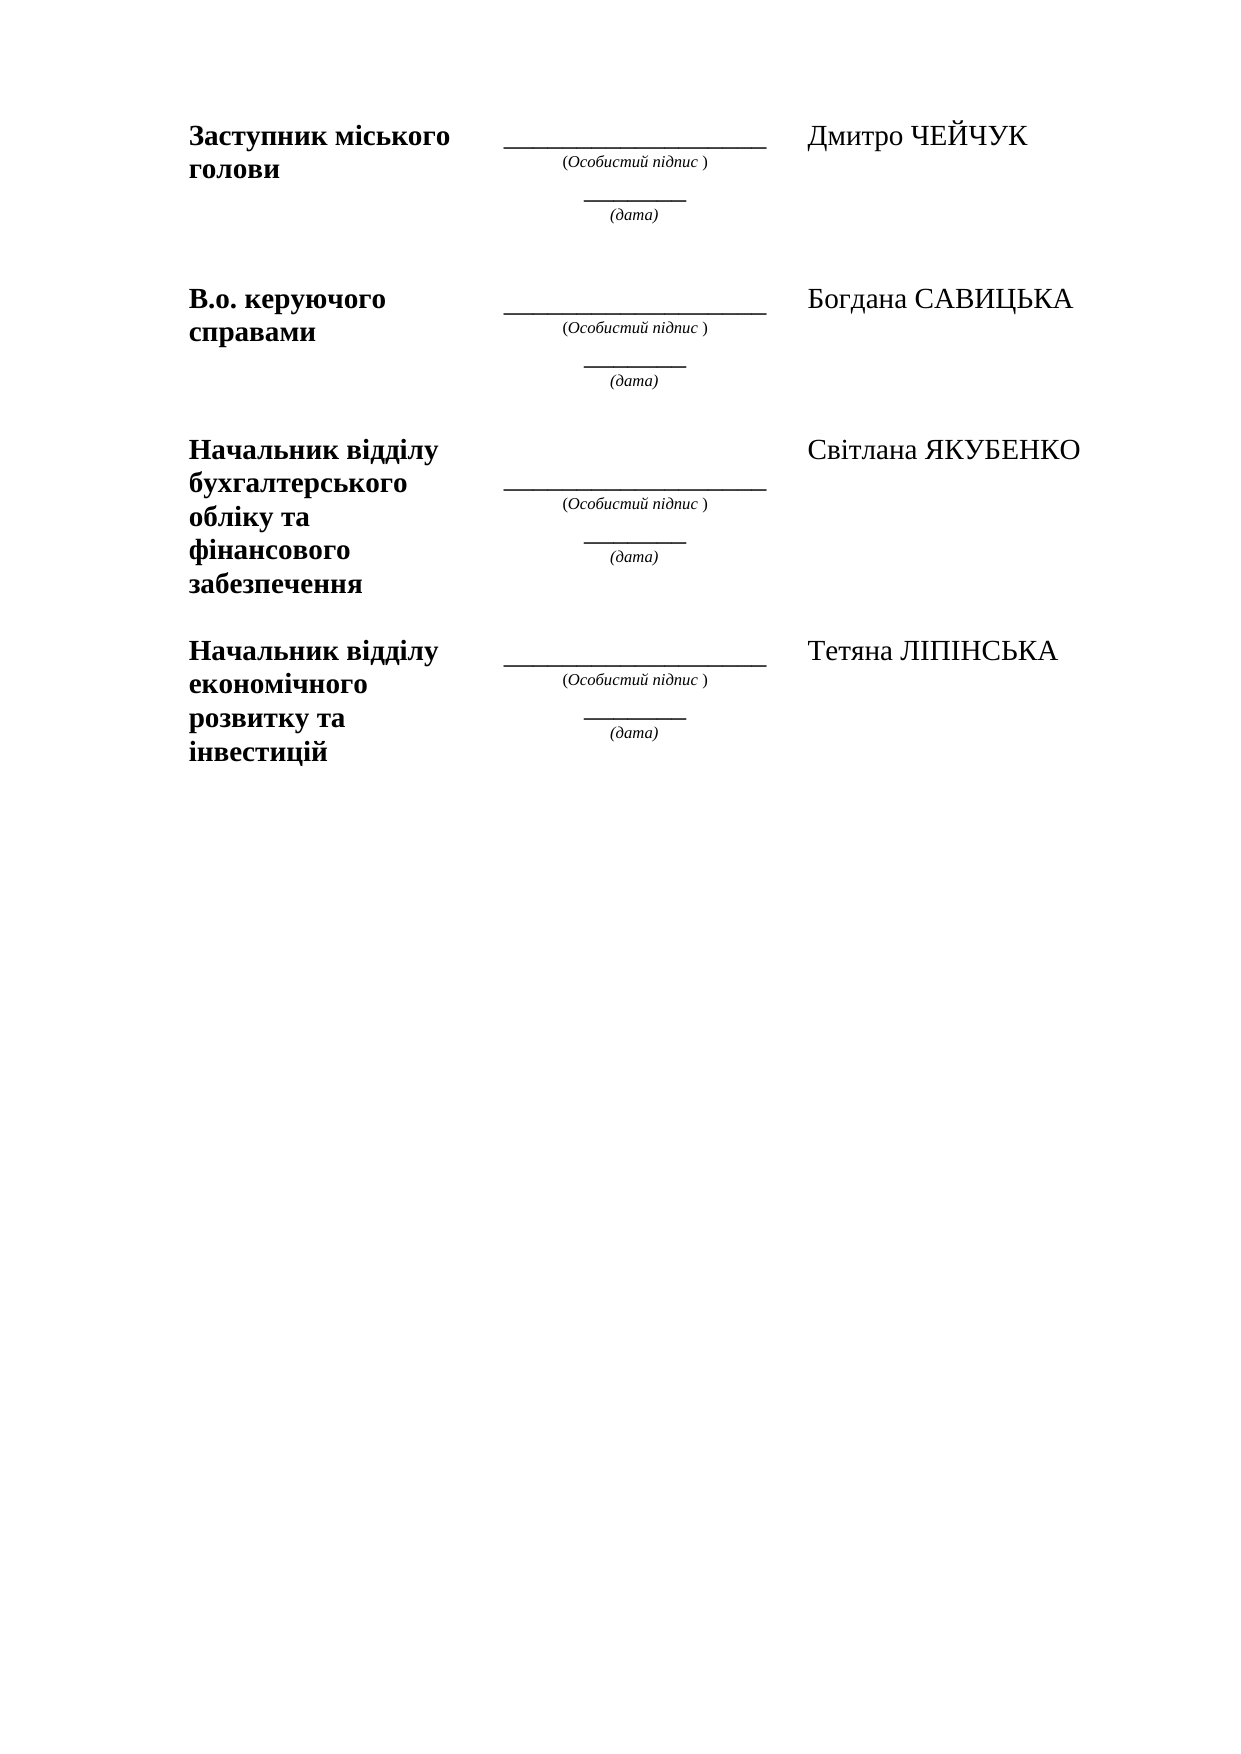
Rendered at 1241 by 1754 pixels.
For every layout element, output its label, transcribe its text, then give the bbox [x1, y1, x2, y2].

table_cell __________________ (Особистий підпис ) _______ (дата) [474, 432, 796, 633]
table_cell Богдана САВИЦЬКА [796, 281, 1167, 432]
table_header __________________ (Особистий підпис ) _______ (дата) [474, 118, 796, 281]
table_cell __________________ (Особистий підпис ) _______ (дата) [474, 633, 796, 784]
table_cell __________________ (Особистий підпис ) _______ (дата) [474, 281, 796, 432]
table_header Заступник міського голови [177, 118, 474, 281]
table_cell Тетяна ЛІПІНСЬКА [796, 633, 1167, 784]
table_cell Світлана ЯКУБЕНКО [796, 432, 1167, 633]
table_cell В.о. керуючого справами [177, 281, 474, 432]
table_cell Начальник відділу бухгалтерського обліку та фінансового забезпечення [177, 432, 474, 633]
table_header Дмитро ЧЕЙЧУК [796, 118, 1167, 281]
table_cell Начальник відділу економічного розвитку та інвестицій [177, 633, 474, 784]
